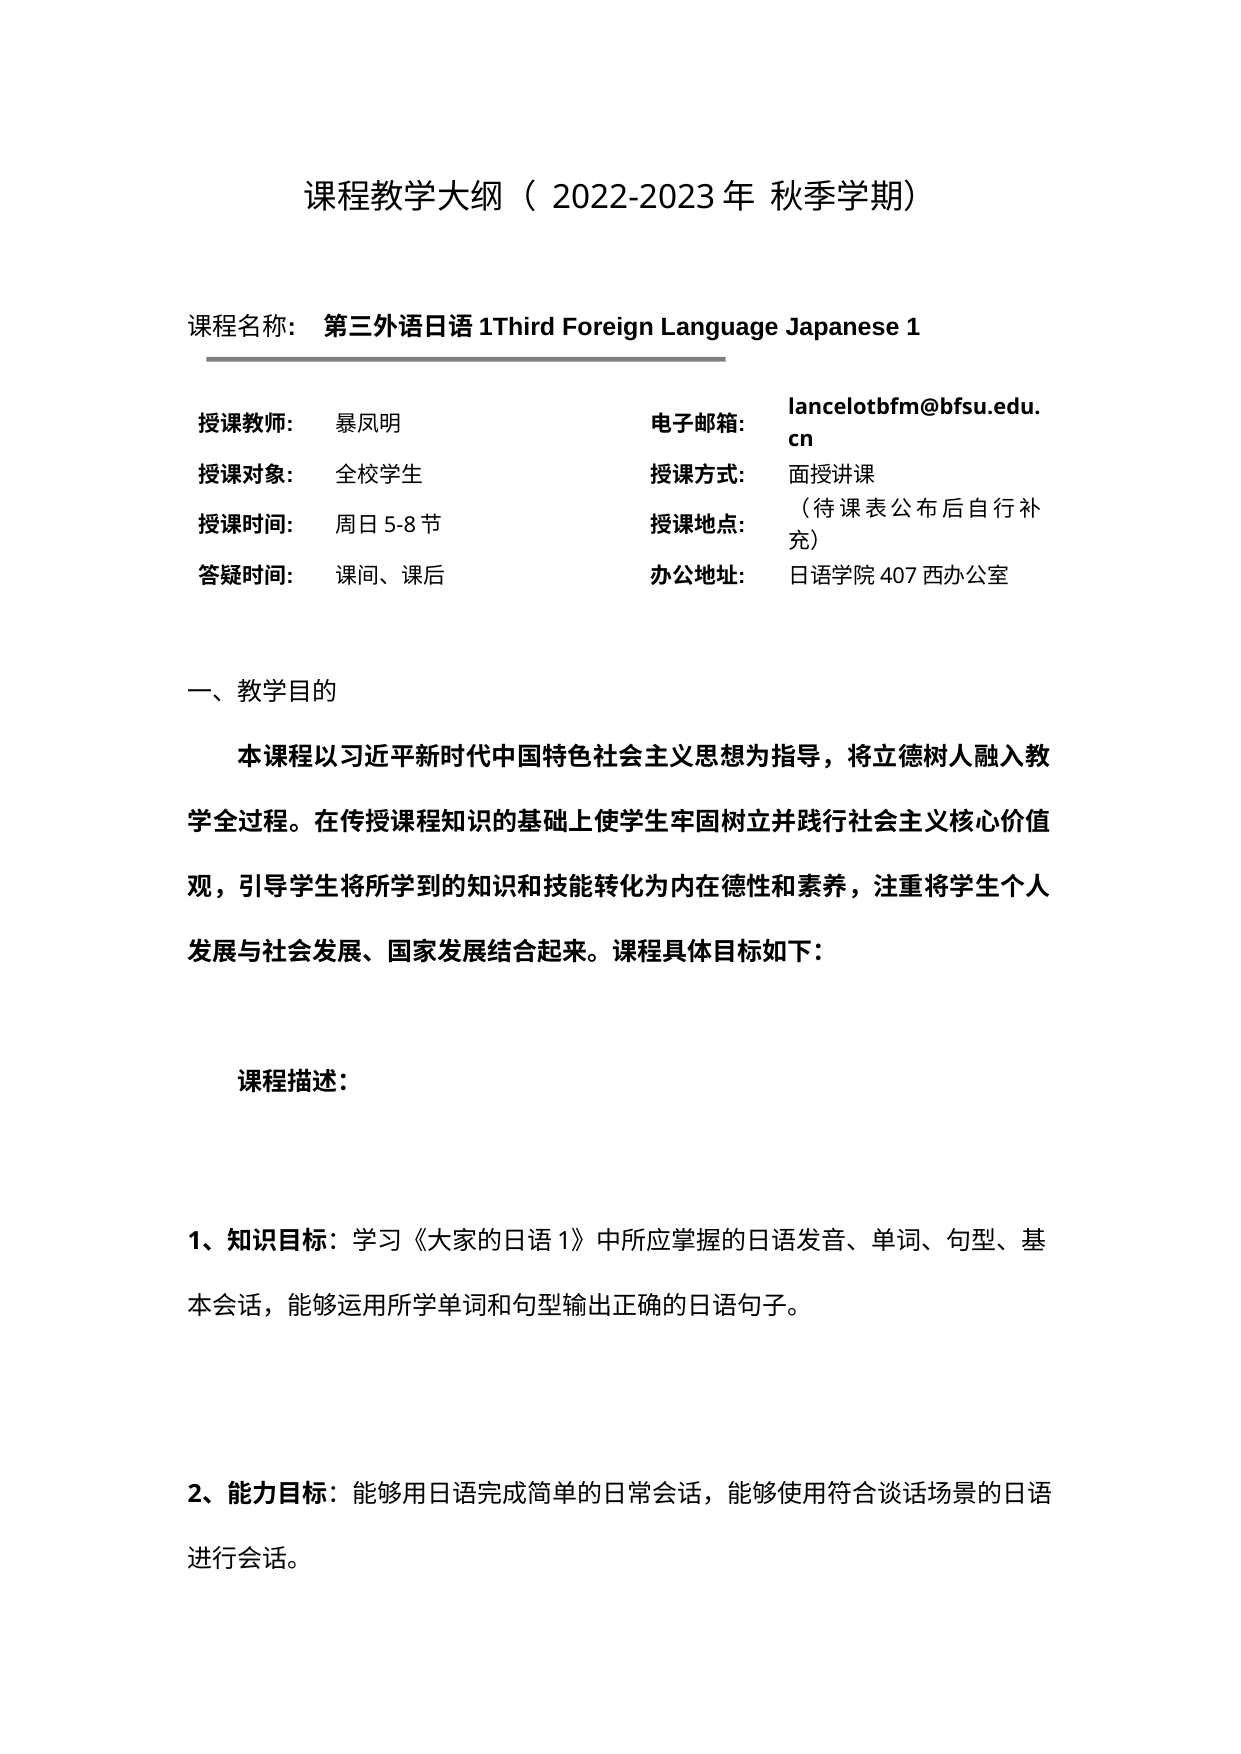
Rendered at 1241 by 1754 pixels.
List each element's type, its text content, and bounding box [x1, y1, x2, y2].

text 1、知识目标：学习《大家的日语1》中所应掌握的日语发音、单词、句型、基本会话，能够运用所学单词和句型输出正确的日语句子。 [187, 1206, 1053, 1336]
text 课程教学大纲（ 2022-2023年 秋季学期） [187, 162, 1053, 227]
table_cell 日语学院407西办公室 [777, 556, 1053, 592]
table_cell 授课时间: [188, 491, 324, 556]
table_cell 周日5-8节 [324, 491, 619, 556]
text 课程描述： [187, 1047, 1053, 1112]
table_cell 授课地点: [619, 491, 777, 556]
table_cell 全校学生 [324, 455, 619, 491]
table_cell 授课方式: [619, 455, 777, 491]
table_header 授课教师: [188, 390, 324, 454]
table_header 电子邮箱: [619, 390, 777, 454]
table_cell 办公地址: [619, 556, 777, 592]
table_cell （待课表公布后自行补充） [777, 491, 1053, 556]
table_cell 答疑时间: [188, 556, 324, 592]
text 一、教学目的 [187, 657, 1053, 722]
table_header 暴凤明 [324, 390, 619, 454]
text 2、能力目标：能够用日语完成简单的日常会话，能够使用符合谈话场景的日语进行会话。 [187, 1459, 1053, 1589]
table_cell 课间、课后 [324, 556, 619, 592]
text 课程名称: 第三外语日语1Third Foreign Language Japanese 1 [187, 292, 1053, 357]
table_cell 面授讲课 [777, 455, 1053, 491]
table_header lancelotbfm@bfsu.edu.cn [777, 390, 1053, 454]
text 本课程以习近平新时代中国特色社会主义思想为指导，将立德树人融入教学全过程。在传授课程知识的基础上使学生牢固树立并践行社会主义核心价值观，引导学生将所学到的知识和技能转化为内在德性和素养，注重将学生个人发展与社会发展、国家发展结合起来。课程具体目标如下： [187, 722, 1053, 982]
table_cell 授课对象: [188, 455, 324, 491]
